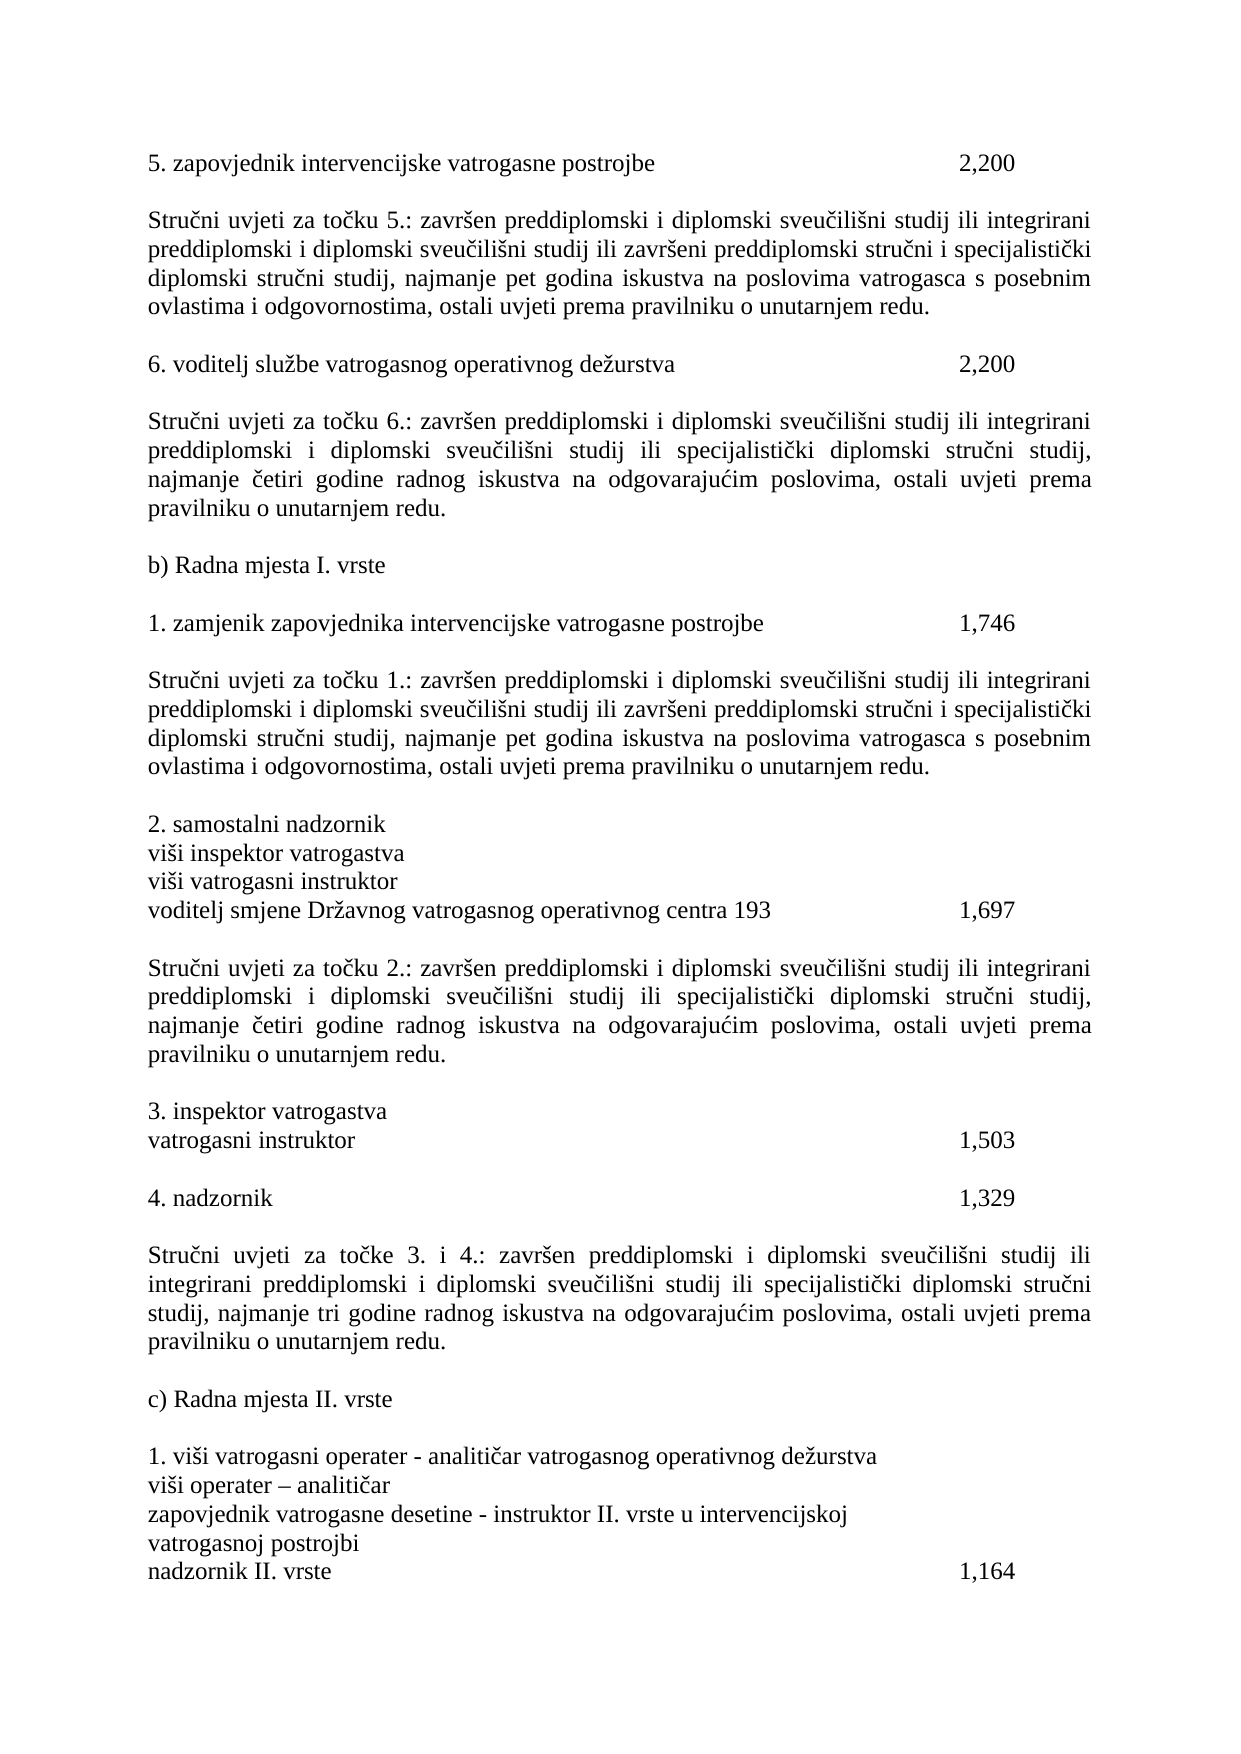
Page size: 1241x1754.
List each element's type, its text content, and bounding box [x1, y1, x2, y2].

text 6. voditelj službe vatrogasnog operativnog dežurstva 2,200 [148, 349, 1093, 378]
text Stručni uvjeti za točku 2.: završen preddiplomski i diplomski sveučilišni studij ili integrirani preddiplomski i diplomski sveučilišni studij ili specijalistički diplomski stručni studij, najmanje četiri godine radnog iskustva na odgovarajućim poslovima, ostali uvjeti prema pravilniku o unutarnjem redu. [148, 953, 1093, 1068]
text 5. zapovjednik intervencijske vatrogasne postrojbe 2,200 [148, 148, 1093, 176]
text 2. samostalni nadzornik [148, 809, 1093, 838]
text 4. nadzornik 1,329 [148, 1183, 1093, 1211]
text viši operater – analitičar [148, 1470, 1093, 1499]
text viši inspektor vatrogastva [148, 838, 1093, 866]
text b) Radna mjesta I. vrste [148, 550, 1093, 579]
text Stručni uvjeti za točku 5.: završen preddiplomski i diplomski sveučilišni studij ili integrirani preddiplomski i diplomski sveučilišni studij ili završeni preddiplomski stručni i specijalistički diplomski stručni studij, najmanje pet godina iskustva na poslovima vatrogasca s posebnim ovlastima i odgovornostima, ostali uvjeti prema pravilniku o unutarnjem redu. [148, 205, 1093, 320]
text 3. inspektor vatrogastva [148, 1096, 1093, 1125]
text Stručni uvjeti za točku 1.: završen preddiplomski i diplomski sveučilišni studij ili integrirani preddiplomski i diplomski sveučilišni studij ili završeni preddiplomski stručni i specijalistički diplomski stručni studij, najmanje pet godina iskustva na poslovima vatrogasca s posebnim ovlastima i odgovornostima, ostali uvjeti prema pravilniku o unutarnjem redu. [148, 665, 1093, 780]
text 1. zamjenik zapovjednika intervencijske vatrogasne postrojbe 1,746 [148, 608, 1093, 636]
text vatrogasni instruktor 1,503 [148, 1125, 1093, 1154]
text vatrogasnoj postrojbi [148, 1528, 1093, 1556]
text zapovjednik vatrogasne desetine - instruktor II. vrste u intervencijskoj [148, 1499, 1093, 1528]
text Stručni uvjeti za točku 6.: završen preddiplomski i diplomski sveučilišni studij ili integrirani preddiplomski i diplomski sveučilišni studij ili specijalistički diplomski stručni studij, najmanje četiri godine radnog iskustva na odgovarajućim poslovima, ostali uvjeti prema pravilniku o unutarnjem redu. [148, 406, 1093, 521]
text 1. viši vatrogasni operater - analitičar vatrogasnog operativnog dežurstva [148, 1441, 1093, 1470]
text Stručni uvjeti za točke 3. i 4.: završen preddiplomski i diplomski sveučilišni studij ili integrirani preddiplomski i diplomski sveučilišni studij ili specijalistički diplomski stručni studij, najmanje tri godine radnog iskustva na odgovarajućim poslovima, ostali uvjeti prema pravilniku o unutarnjem redu. [148, 1240, 1093, 1355]
text viši vatrogasni instruktor [148, 866, 1093, 895]
text c) Radna mjesta II. vrste [148, 1384, 1093, 1413]
text voditelj smjene Državnog vatrogasnog operativnog centra 193 1,697 [148, 895, 1093, 924]
text nadzornik II. vrste 1,164 [148, 1556, 1093, 1585]
